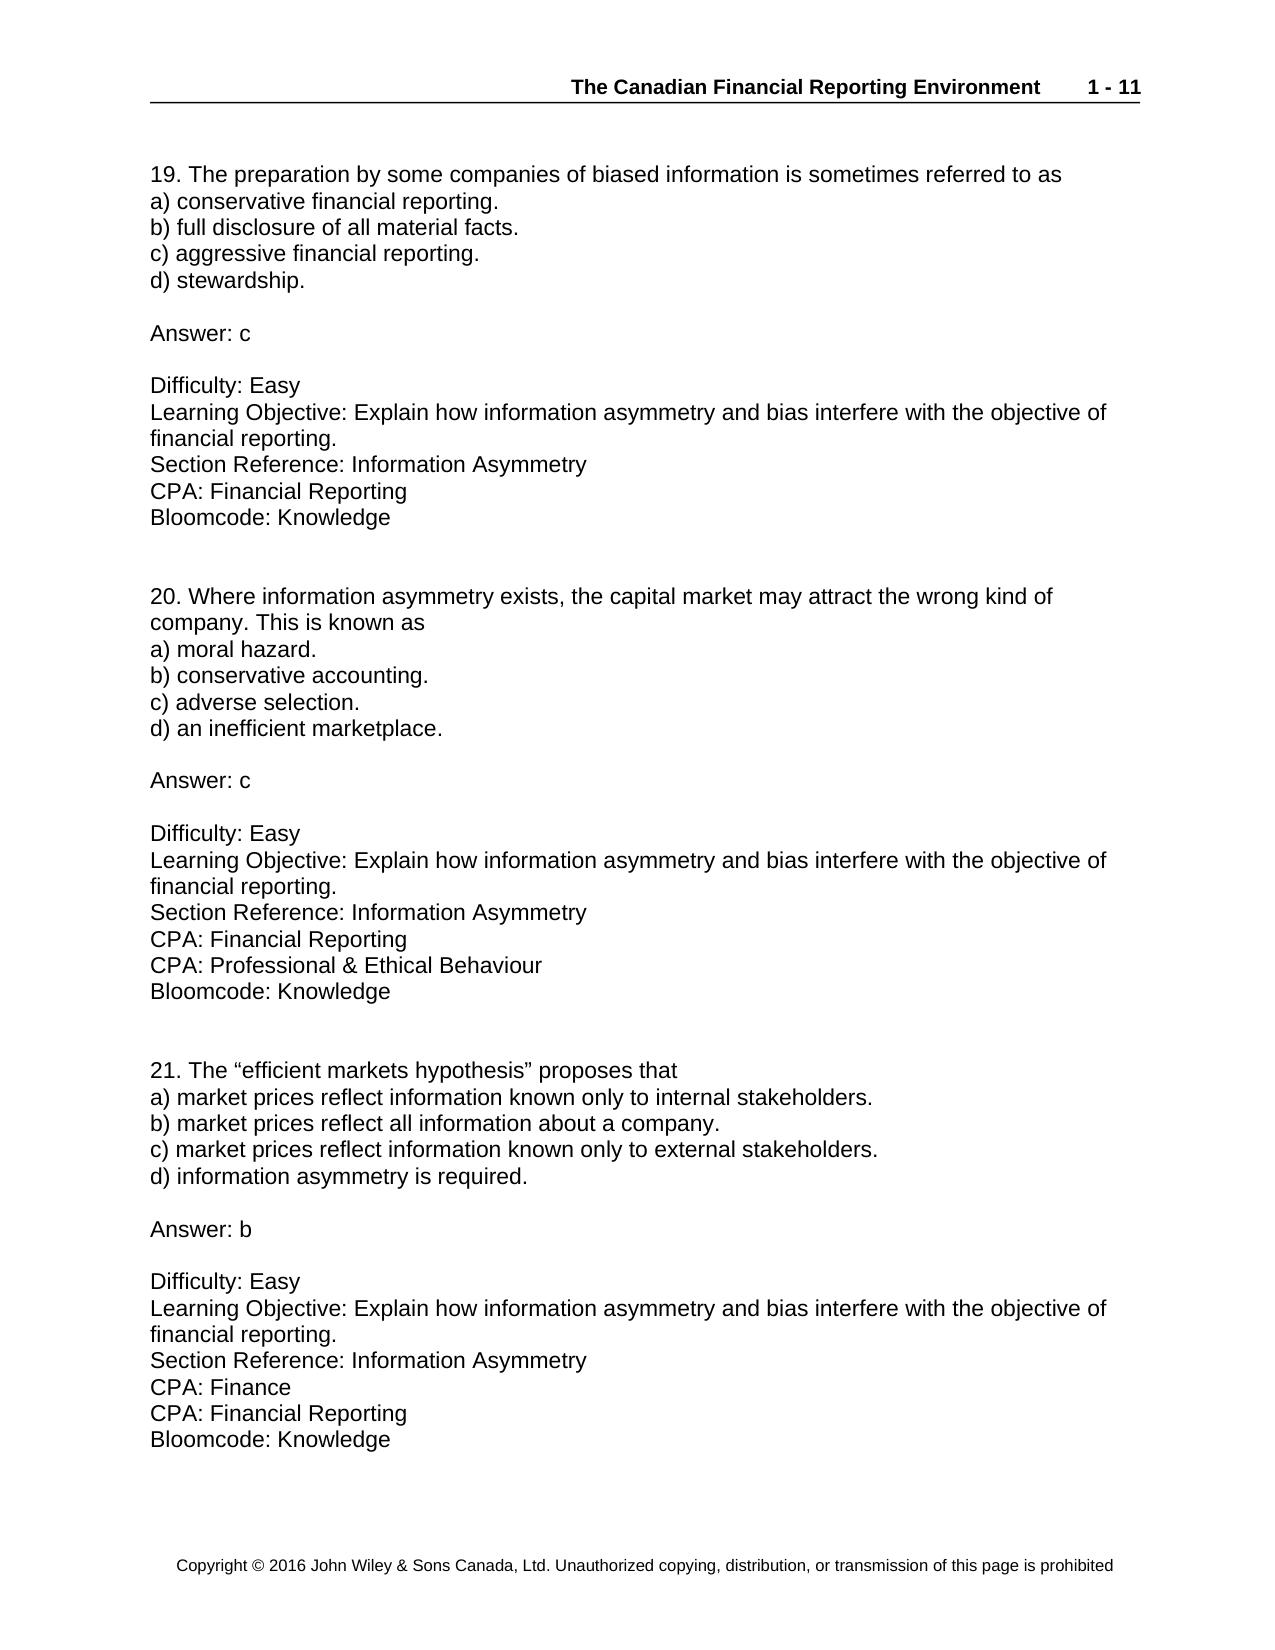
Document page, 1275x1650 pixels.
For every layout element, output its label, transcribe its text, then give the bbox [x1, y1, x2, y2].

text Bloomcode: Knowledge [150, 504, 1140, 530]
text Section Reference: Information Asymmetry [150, 899, 1140, 926]
text 21. The “efficient markets hypothesis” proposes that [150, 1057, 1140, 1084]
text Difficulty: Easy [150, 820, 1140, 847]
text CPA: Financial Reporting [150, 926, 1140, 952]
text Learning Objective: Explain how information asymmetry and bias interfere with the objective of financial reporting. [150, 847, 1140, 899]
text Section Reference: Information Asymmetry [150, 451, 1140, 478]
text Answer: c [150, 319, 1140, 346]
text Section Reference: Information Asymmetry [150, 1347, 1140, 1374]
text d) stewardship. [150, 267, 1140, 293]
text c) adverse selection. [150, 688, 1140, 715]
text Learning Objective: Explain how information asymmetry and bias interfere with the objective of financial reporting. [150, 1294, 1140, 1347]
text Difficulty: Easy [150, 372, 1140, 398]
text a) market prices reflect information known only to internal stakeholders. [150, 1084, 1140, 1110]
text c) aggressive financial reporting. [150, 240, 1140, 267]
text Answer: b [150, 1216, 1140, 1242]
text d) information asymmetry is required. [150, 1163, 1140, 1189]
text Bloomcode: Knowledge [150, 1426, 1140, 1453]
text Difficulty: Easy [150, 1268, 1140, 1294]
text Answer: c [150, 767, 1140, 794]
text 19. The preparation by some companies of biased information is sometimes referred to as [150, 161, 1140, 188]
text CPA: Finance [150, 1374, 1140, 1400]
text Bloomcode: Knowledge [150, 978, 1140, 1005]
text 20. Where information asymmetry exists, the capital market may attract the wrong kind of company. This is known as [150, 583, 1140, 636]
text CPA: Financial Reporting [150, 1400, 1140, 1426]
text b) conservative accounting. [150, 662, 1140, 688]
text c) market prices reflect information known only to external stakeholders. [150, 1136, 1140, 1163]
text b) full disclosure of all material facts. [150, 214, 1140, 240]
text b) market prices reflect all information about a company. [150, 1110, 1140, 1136]
text a) moral hazard. [150, 636, 1140, 662]
text a) conservative financial reporting. [150, 188, 1140, 214]
text Learning Objective: Explain how information asymmetry and bias interfere with the objective of financial reporting. [150, 398, 1140, 451]
text d) an inefficient marketplace. [150, 715, 1140, 741]
text CPA: Professional & Ethical Behaviour [150, 952, 1140, 978]
text CPA: Financial Reporting [150, 478, 1140, 504]
